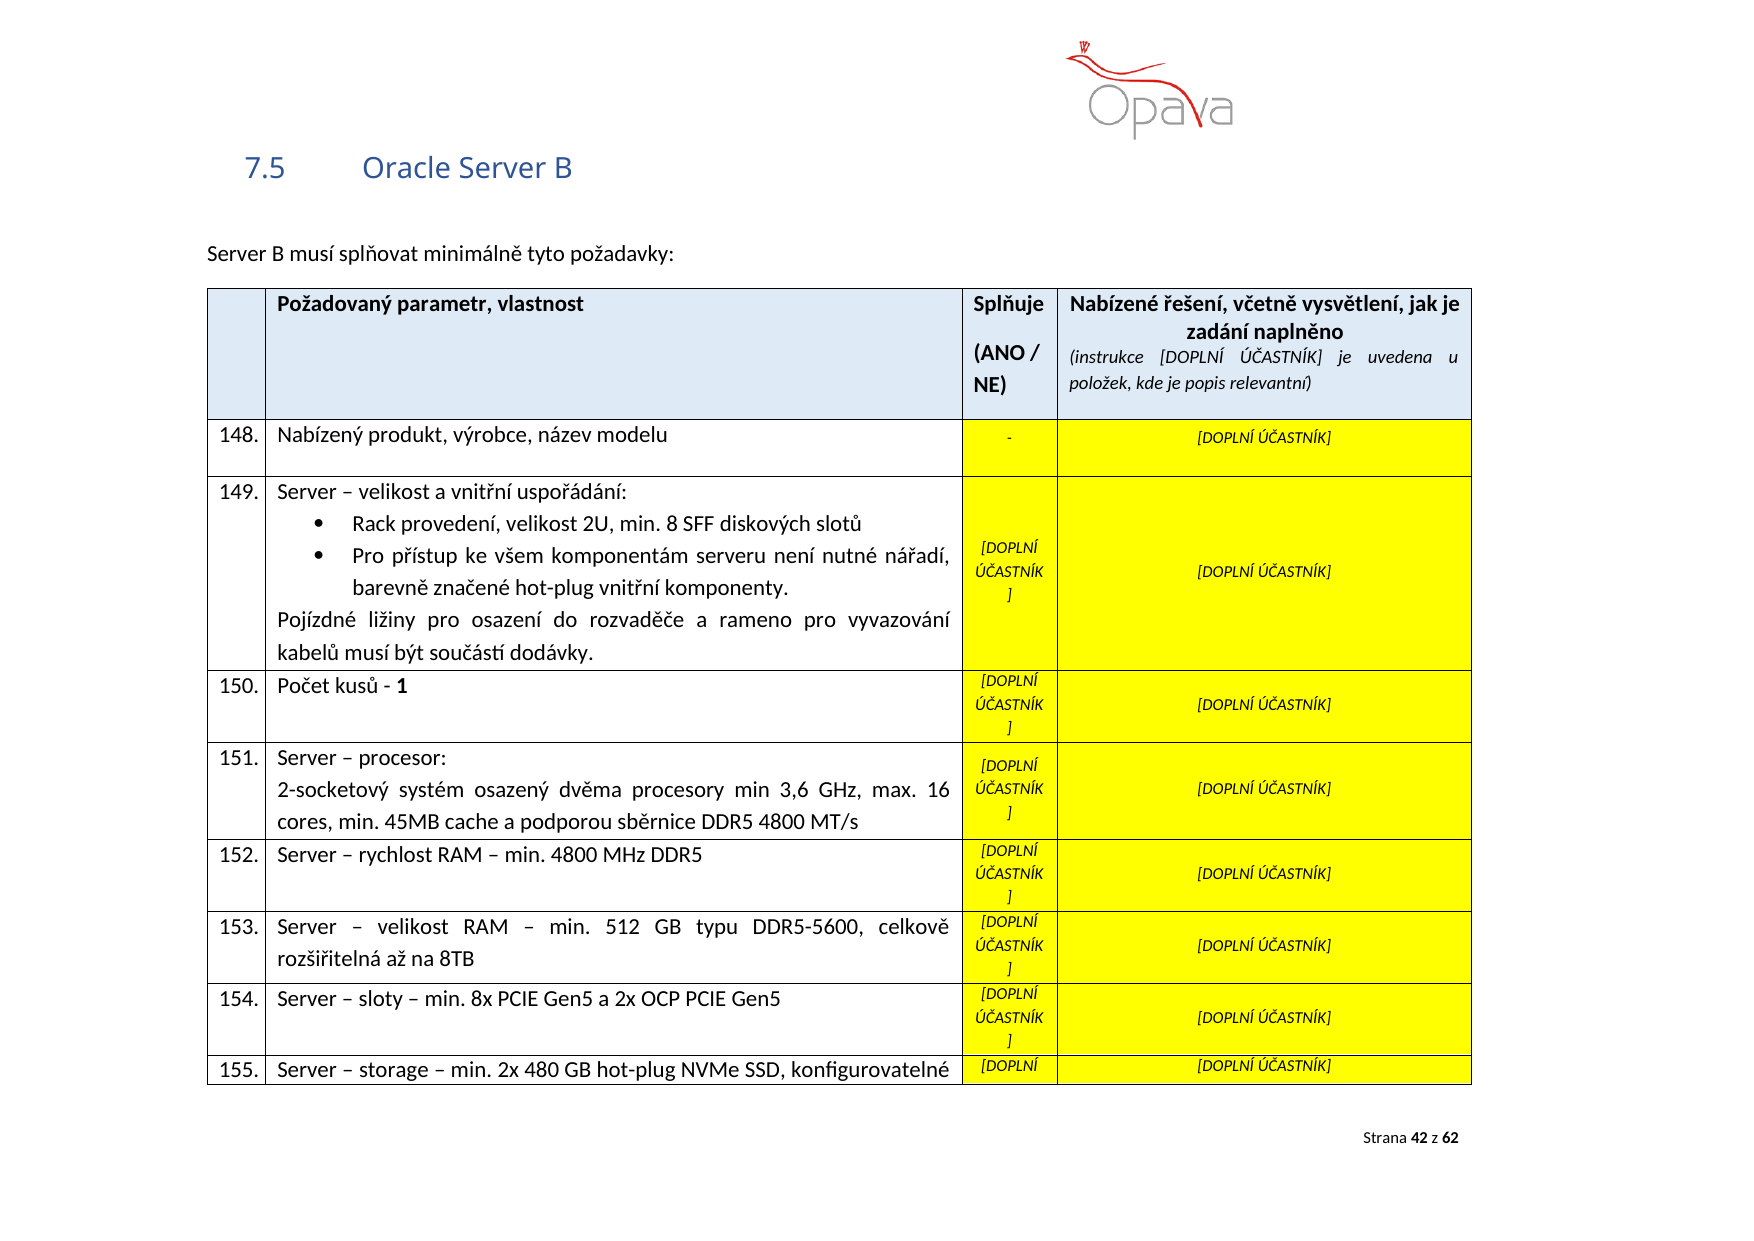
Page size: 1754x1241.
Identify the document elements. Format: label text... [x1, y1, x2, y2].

table_cell [DOPLNÍ ÚČASTNÍK] [1058, 671, 1471, 742]
table_cell [208, 1056, 265, 1083]
table_cell [208, 840, 265, 911]
table_cell [208, 984, 265, 1054]
table_cell Server – procesor: 2-socketový systém osazený dvěma procesory min 3,6 GHz, max. 16 cores, min. 45MB cache a podporou sběrnice DDR5 4800 MT/s [266, 743, 962, 839]
table_cell [208, 420, 265, 476]
table_cell [DOPLNÍ ÚČASTNÍK] [963, 912, 1057, 983]
table_cell [208, 477, 265, 670]
table_cell Server – sloty – min. 8x PCIE Gen5 a 2x OCP PCIE Gen5 [266, 984, 962, 1054]
picture [1057, 32, 1242, 147]
table_cell [DOPLNÍ ÚČASTNÍK] [963, 1056, 1057, 1083]
table_cell Server – velikost RAM – min. 512 GB typu DDR5-5600, celkově rozšiřitelná až na 8TB [266, 912, 962, 983]
table_cell [208, 671, 265, 742]
table_cell [DOPLNÍ ÚČASTNÍK] [963, 743, 1057, 839]
table_cell Server – rychlost RAM – min. 4800 MHz DDR5 [266, 840, 962, 911]
table_cell [DOPLNÍ ÚČASTNÍK] [963, 840, 1057, 911]
subtitle Oracle Server B [244, 148, 1458, 187]
text Server B musí splňovat minimálně tyto požadavky: [207, 239, 1458, 267]
table_cell [DOPLNÍ ÚČASTNÍK] [963, 477, 1057, 670]
table_cell [DOPLNÍ ÚČASTNÍK] [1058, 984, 1471, 1054]
table_cell [DOPLNÍ ÚČASTNÍK] [1058, 1056, 1471, 1083]
table_cell [DOPLNÍ ÚČASTNÍK] [963, 671, 1057, 742]
table_cell [208, 912, 265, 983]
table_cell [DOPLNÍ ÚČASTNÍK] [1058, 477, 1471, 670]
table_cell [DOPLNÍ ÚČASTNÍK] [1058, 912, 1471, 983]
table_header Požadovaný parametr, vlastnost [266, 289, 962, 419]
table_cell Server – storage – min. 2x 480 GB hot-plug NVMe SSD, konfigurovatelné v RAID 1 pro boot OS [266, 1056, 962, 1083]
table_header Nabízené řešení, včetně vysvětlení, jak je zadání naplněno (instrukce [DOPLNÍ ÚČASTNÍK] je uvedena u položek, kde je popis relevantní) [1058, 289, 1471, 419]
table_cell [208, 743, 265, 839]
table_cell Počet kusů - 1 [266, 671, 962, 742]
table_cell Server – velikost a vnitřní uspořádání: Rack provedení, velikost 2U, min. 8 SFF diskových slotů Pro přístup ke všem komponentám serveru není nutné nářadí, barevně značené hot-plug vnitřní komponenty. Pojízdné ližiny pro osazení do rozvaděče a rameno pro vyvazování kabelů musí být součástí dodávky. [266, 477, 962, 670]
table_cell Nabízený produkt, výrobce, název modelu [266, 420, 962, 476]
table_cell [DOPLNÍ ÚČASTNÍK] [1058, 420, 1471, 476]
table_cell [DOPLNÍ ÚČASTNÍK] [1058, 743, 1471, 839]
table_cell [DOPLNÍ ÚČASTNÍK] [963, 984, 1057, 1054]
table_cell - [963, 420, 1057, 476]
table_header [208, 289, 265, 419]
table_header Splňuje (ANO / NE) [963, 289, 1057, 419]
table_cell [DOPLNÍ ÚČASTNÍK] [1058, 840, 1471, 911]
